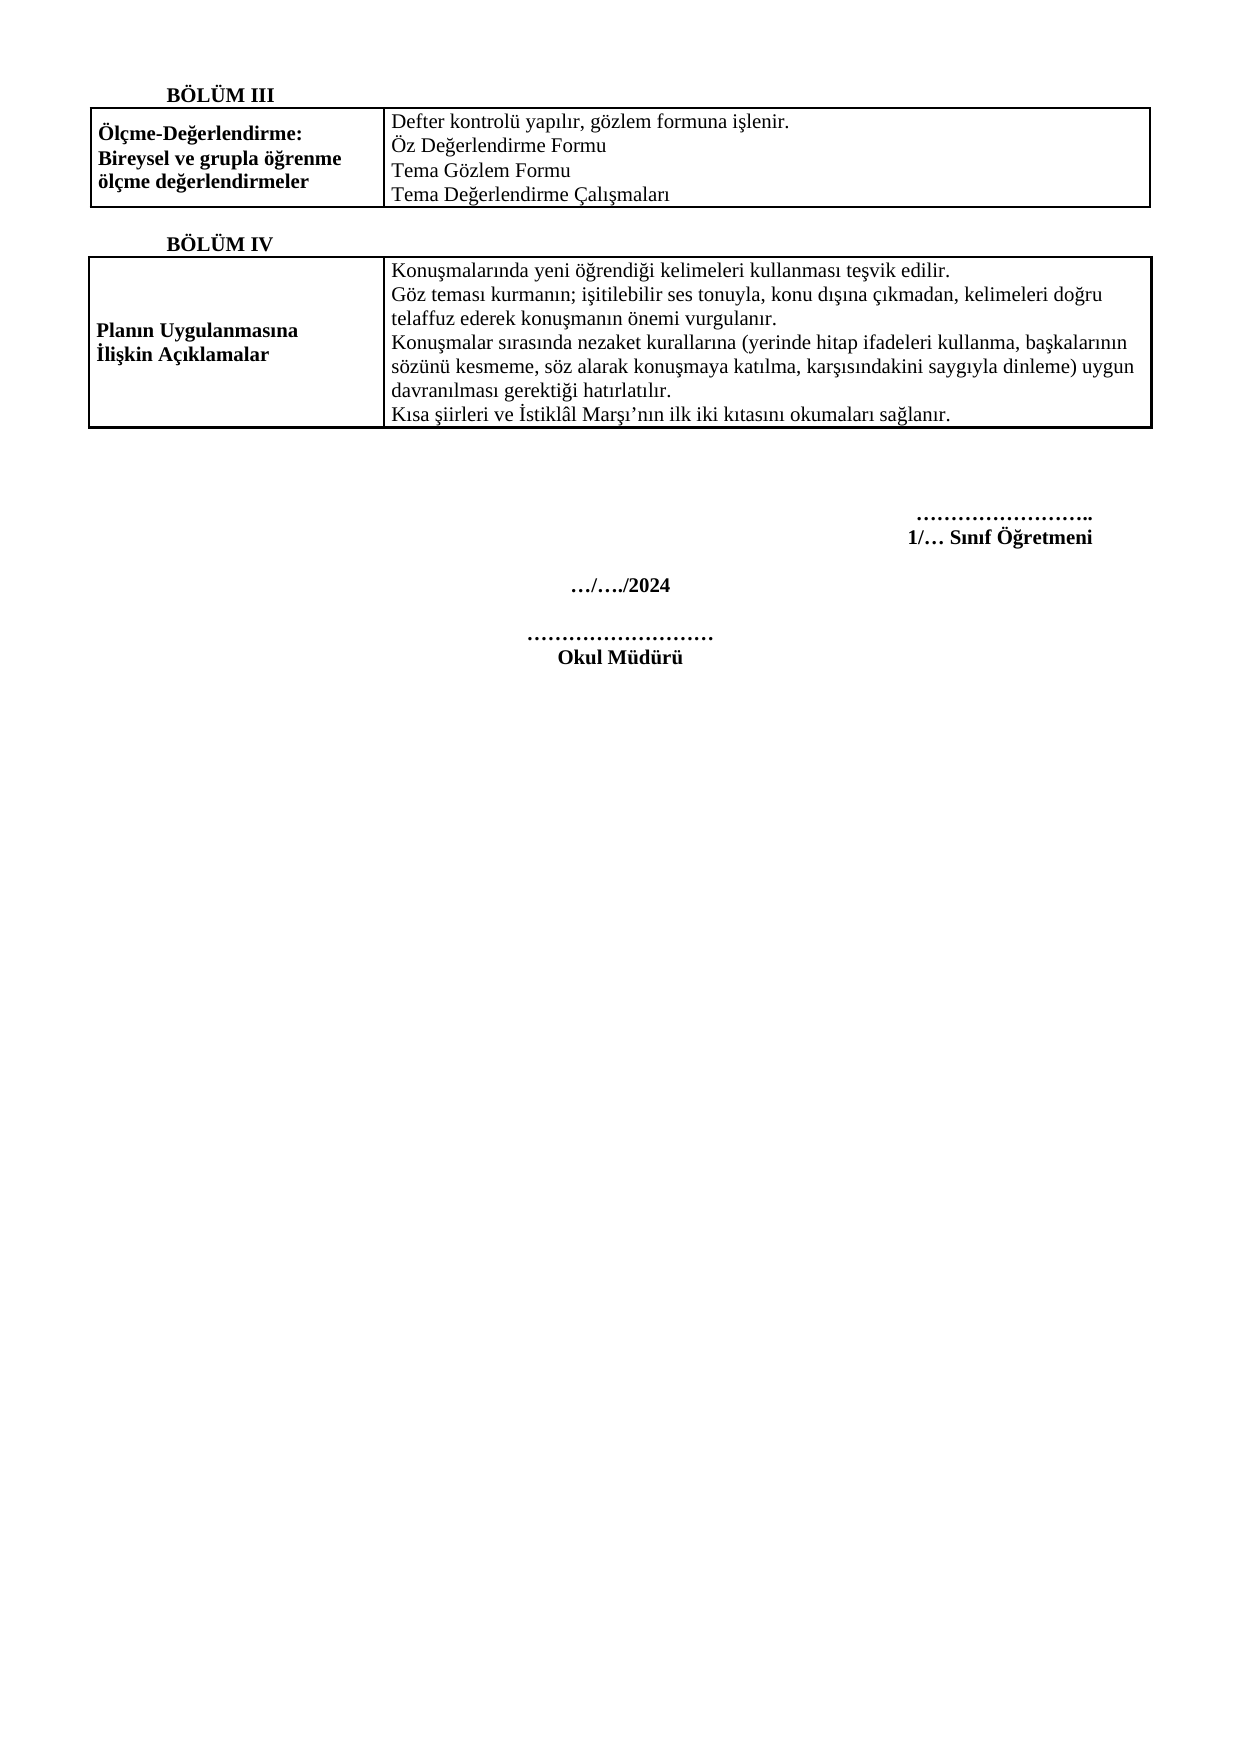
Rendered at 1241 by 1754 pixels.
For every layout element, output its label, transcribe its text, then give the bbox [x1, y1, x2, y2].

text Okul Müdürü [148, 645, 1093, 669]
table_header Planın Uygulanmasına İlişkin Açıklamalar [90, 258, 383, 426]
table_header Konuşmalarında yeni öğrendiği kelimeleri kullanması teşvik edilir. Göz teması kurmanın; işitilebilir ses tonuyla, konu dışına çıkmadan, kelimeleri doğru telaffuz ederek konuşmanın önemi vurgulanır. Konuşmalar sırasında nezaket kurallarına (yerinde hitap ifadeleri kullanma, başkalarının sözünü kesmeme, söz alarak konuşmaya katılma, karşısındakini saygıyla dinleme) uygun davranılması gerektiği hatırlatılır. Kısa şiirleri ve İstiklâl Marşı’nın ilk iki kıtasını okumaları sağlanır. [385, 258, 1150, 426]
text …………………….. [148, 501, 1093, 525]
subtitle BÖLÜM IV [148, 232, 1093, 256]
table_header Defter kontrolü yapılır, gözlem formuna işlenir. Öz Değerlendirme Formu Tema Gözlem Formu Tema Değerlendirme Çalışmaları [385, 109, 1149, 206]
table_header Ölçme-Değerlendirme: Bireysel ve grupla öğrenme ölçme değerlendirmeler [92, 109, 383, 206]
text …/…./2024 [148, 573, 1093, 597]
text ……………………… [148, 621, 1093, 645]
text 1/… Sınıf Öğretmeni [148, 525, 1093, 549]
subtitle BÖLÜM III [148, 83, 1093, 107]
